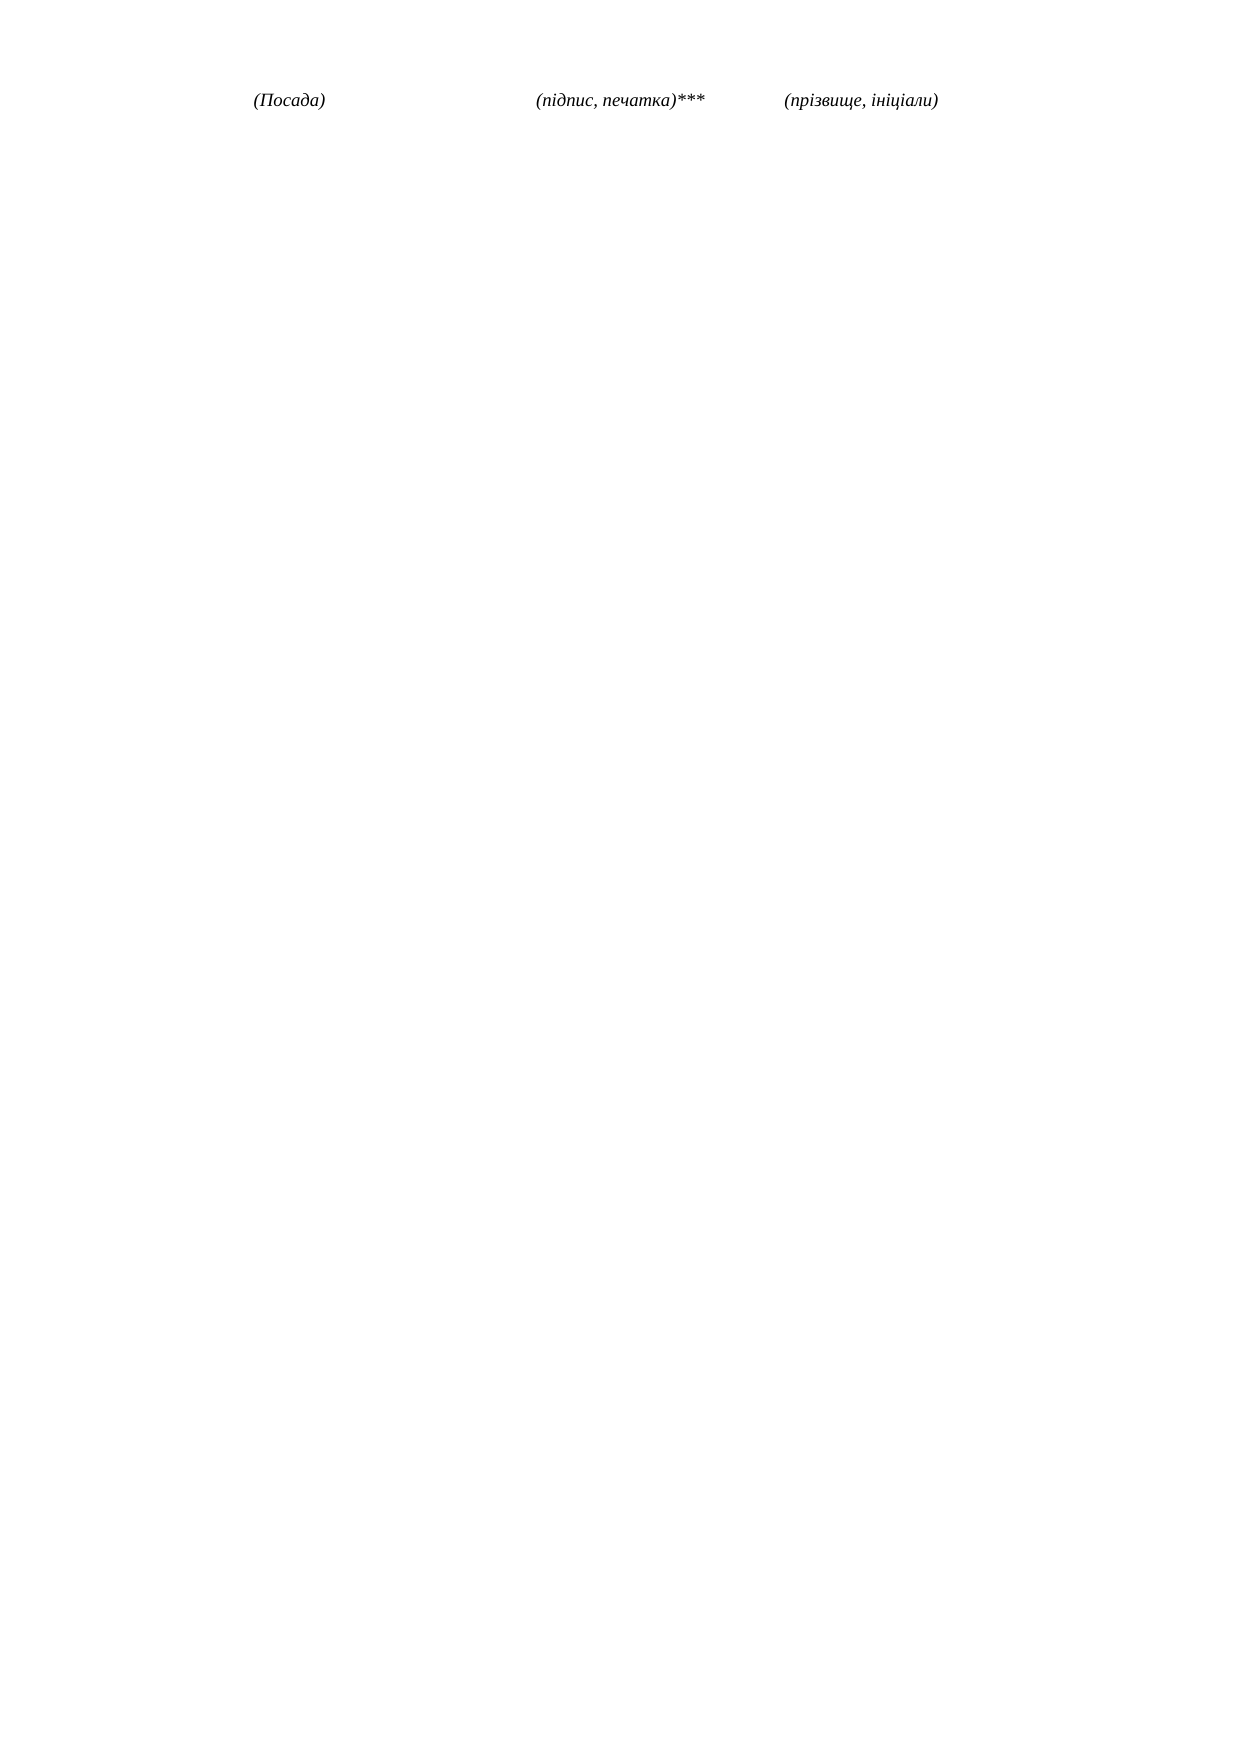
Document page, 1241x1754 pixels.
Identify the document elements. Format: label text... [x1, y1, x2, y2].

text (Посада) (підпис, печатка)*** (прізвище, ініціали) [148, 89, 1152, 110]
